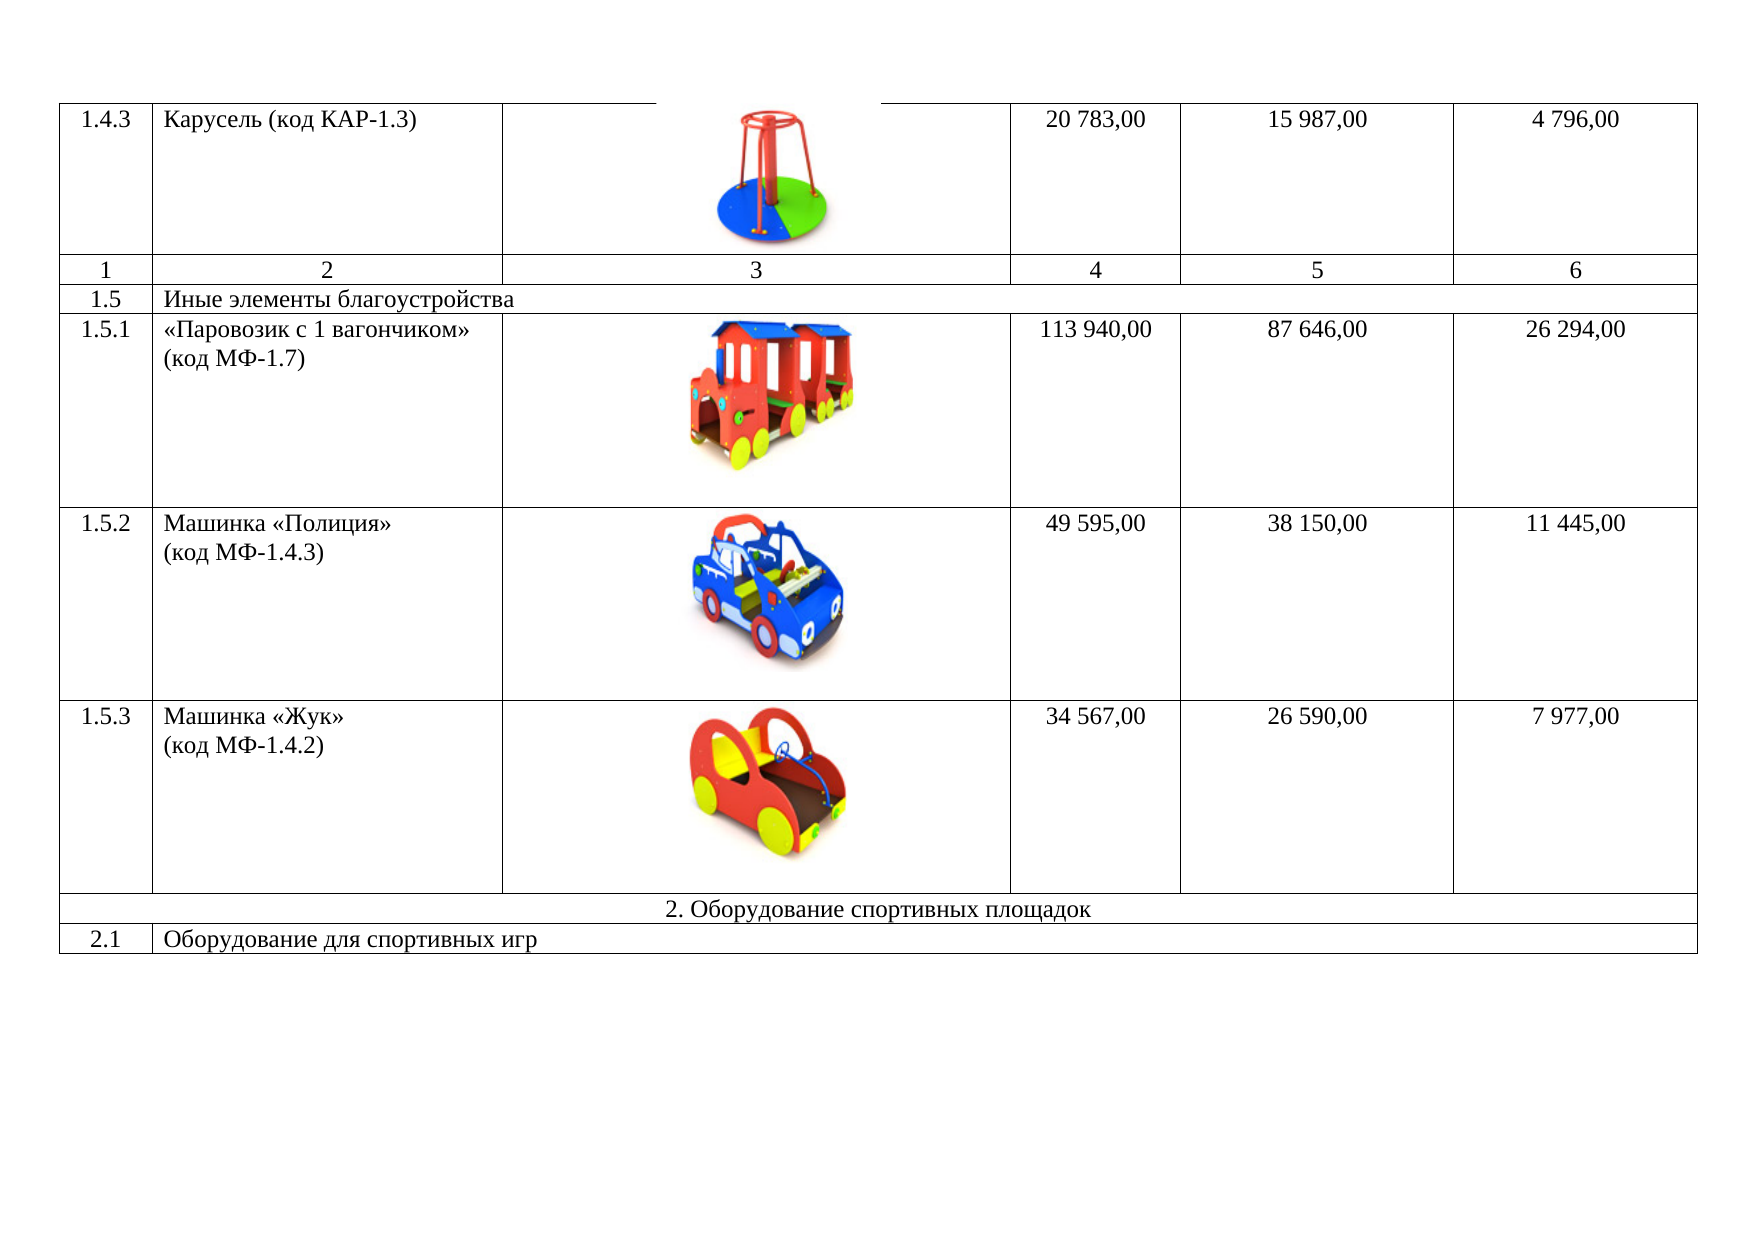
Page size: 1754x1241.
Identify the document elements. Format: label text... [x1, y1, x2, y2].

table_cell 26 294,00 [1454, 314, 1697, 507]
table_cell 1.5.3 [60, 701, 152, 893]
table_cell 87 646,00 [1181, 314, 1453, 507]
table_cell 34 567,00 [1011, 701, 1180, 893]
table_cell 1 [60, 255, 152, 283]
table_cell [503, 314, 1010, 507]
table_cell [881, 104, 1010, 254]
table_cell 1.5.2 [60, 508, 152, 700]
table_cell 4 796,00 [1454, 104, 1697, 254]
table_cell 15 987,00 [1181, 104, 1453, 254]
table_cell [503, 701, 1010, 893]
table_cell 6 [1454, 255, 1697, 283]
table_cell 26 590,00 [1181, 701, 1453, 893]
picture [669, 508, 868, 672]
table_cell 5 [1181, 255, 1453, 283]
table_cell 3 [503, 255, 1010, 283]
table_cell [503, 104, 656, 254]
table_cell Машинка «Полиция» (код МФ-1.4.3) [153, 508, 502, 700]
table_cell Машинка «Жук» (код МФ-1.4.2) [153, 701, 502, 893]
picture [657, 701, 880, 864]
table_cell 1.4.3 [60, 104, 152, 254]
table_cell 49 595,00 [1011, 508, 1180, 700]
table_cell Карусель (код КАР-1.3) [153, 104, 502, 254]
table_cell 2 [153, 255, 502, 283]
table_cell «Паровозик с 1 вагончиком» (код МФ-1.7) [153, 314, 502, 507]
table_cell 2.1 [60, 924, 152, 952]
table_cell [503, 508, 1010, 700]
picture [656, 103, 881, 254]
table_cell 11 445,00 [1454, 508, 1697, 700]
table_cell Оборудование для спортивных игр [153, 924, 1697, 952]
table_cell 1.5.1 [60, 314, 152, 507]
picture [670, 314, 867, 479]
table_cell 4 [1011, 255, 1180, 283]
table_cell 38 150,00 [1181, 508, 1453, 700]
table_cell 7 977,00 [1454, 701, 1697, 893]
table_cell Иные элементы благоустройства [153, 285, 1697, 313]
table_cell 1.5 [60, 285, 152, 313]
table_cell 20 783,00 [1011, 104, 1180, 254]
table_cell 113 940,00 [1011, 314, 1180, 507]
table_cell 2. Оборудование спортивных площадок [60, 894, 1697, 923]
